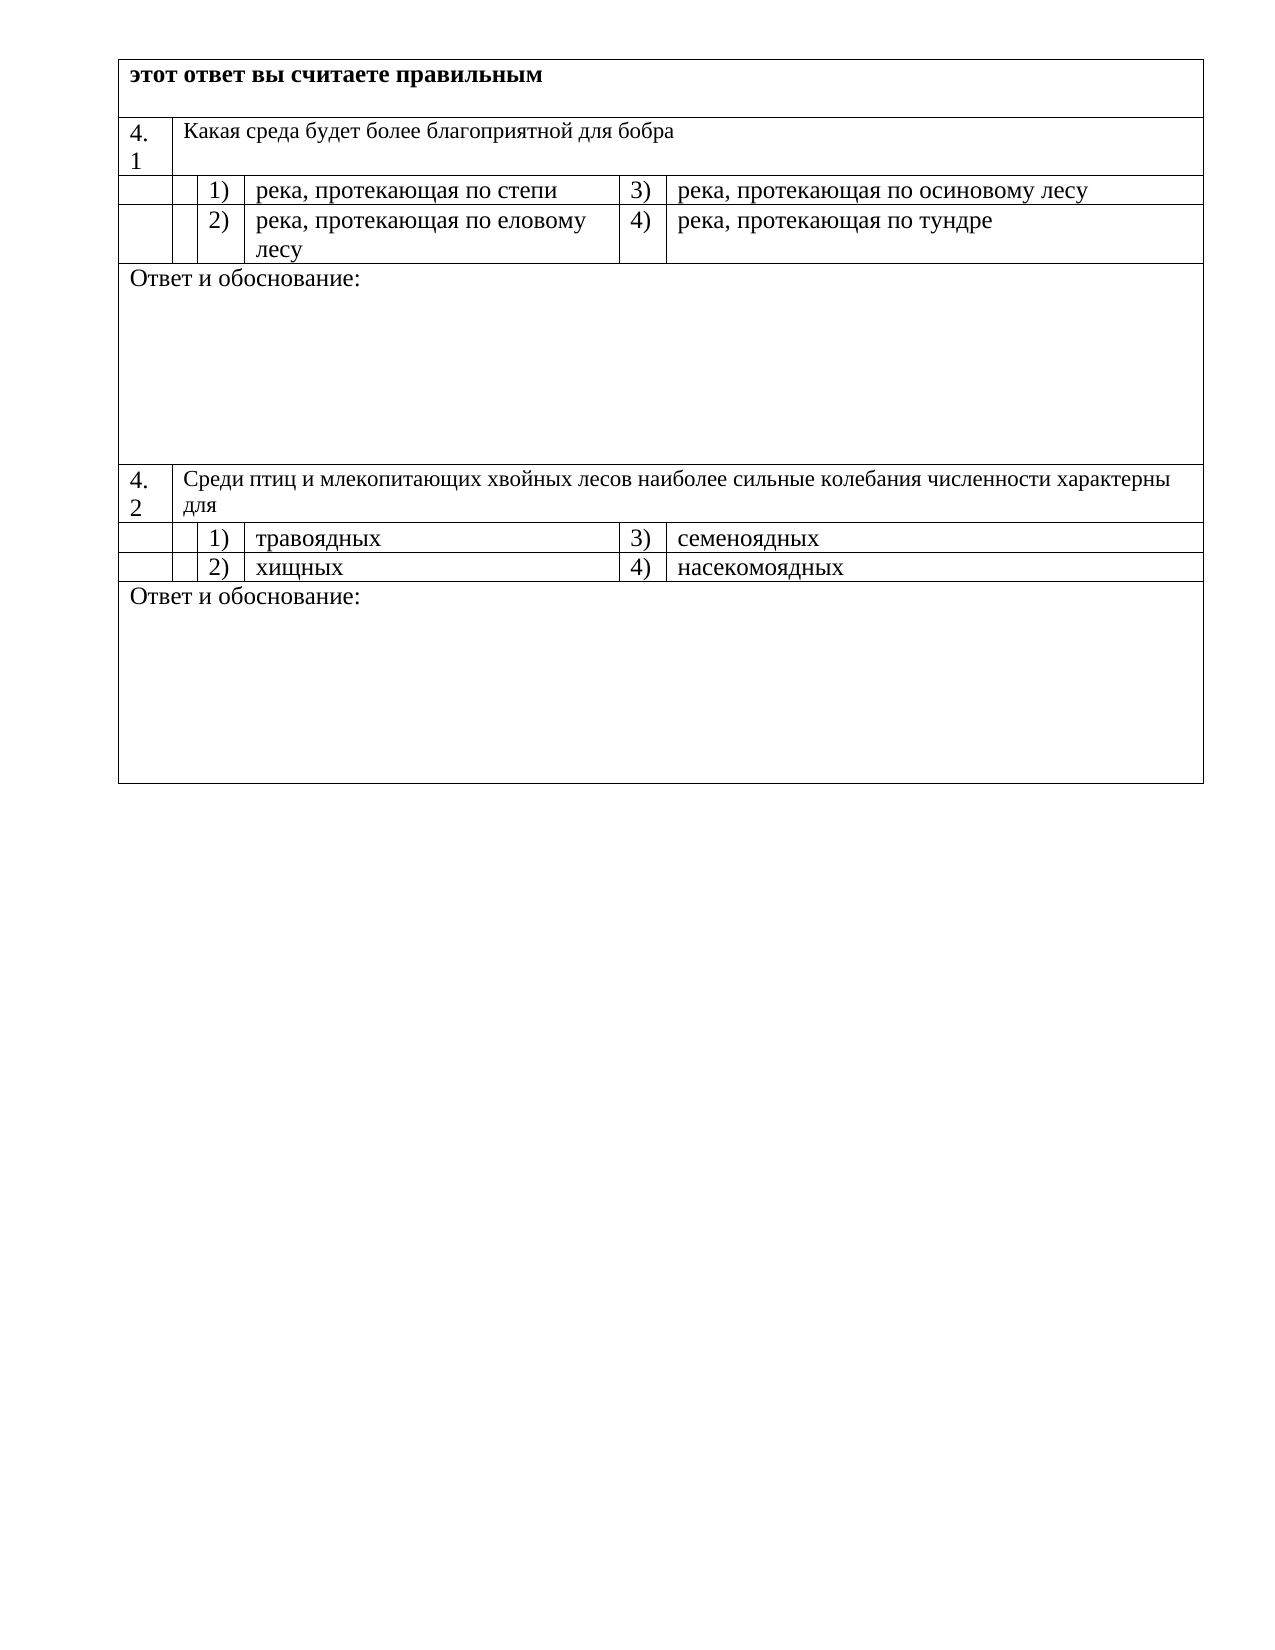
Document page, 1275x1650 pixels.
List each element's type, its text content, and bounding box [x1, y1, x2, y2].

table_cell травоядных [245, 523, 619, 551]
table_cell [119, 205, 172, 262]
table_cell [173, 176, 197, 204]
table_cell река, протекающая по осиновому лесу [667, 176, 1203, 204]
table_cell 3) [620, 176, 666, 204]
table_cell [173, 205, 197, 262]
table_cell Ответ и обоснование: [119, 264, 1203, 464]
table_cell семеноядных [667, 523, 1203, 551]
table_cell [119, 553, 172, 581]
table_cell Среди птиц и млекопитающих хвойных лесов наиболее сильные колебания численности характерны для [173, 465, 1203, 522]
table_cell река, протекающая по еловому лесу [245, 205, 619, 262]
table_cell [119, 60, 1203, 117]
table_cell 1) [198, 523, 244, 551]
table_cell 2) [198, 205, 244, 262]
table_cell 4.1 [119, 118, 172, 175]
table_cell 4) [620, 553, 666, 581]
table_cell 4) [620, 205, 666, 262]
table_cell 2) [198, 553, 244, 581]
table_cell Какая среда будет более благоприятной для бобра [173, 118, 1203, 175]
table_cell [119, 176, 172, 204]
table_cell Ответ и обоснование: [119, 582, 1203, 782]
table_cell 3) [620, 523, 666, 551]
table_cell хищных [245, 553, 619, 581]
table_cell река, протекающая по тундре [667, 205, 1203, 262]
table_cell насекомоядных [667, 553, 1203, 581]
table_cell [119, 523, 172, 551]
table_cell [173, 523, 197, 551]
table_cell [173, 553, 197, 581]
table_cell река, протекающая по степи [245, 176, 619, 204]
table_cell 4.2 [119, 465, 172, 522]
table_cell 1) [198, 176, 244, 204]
